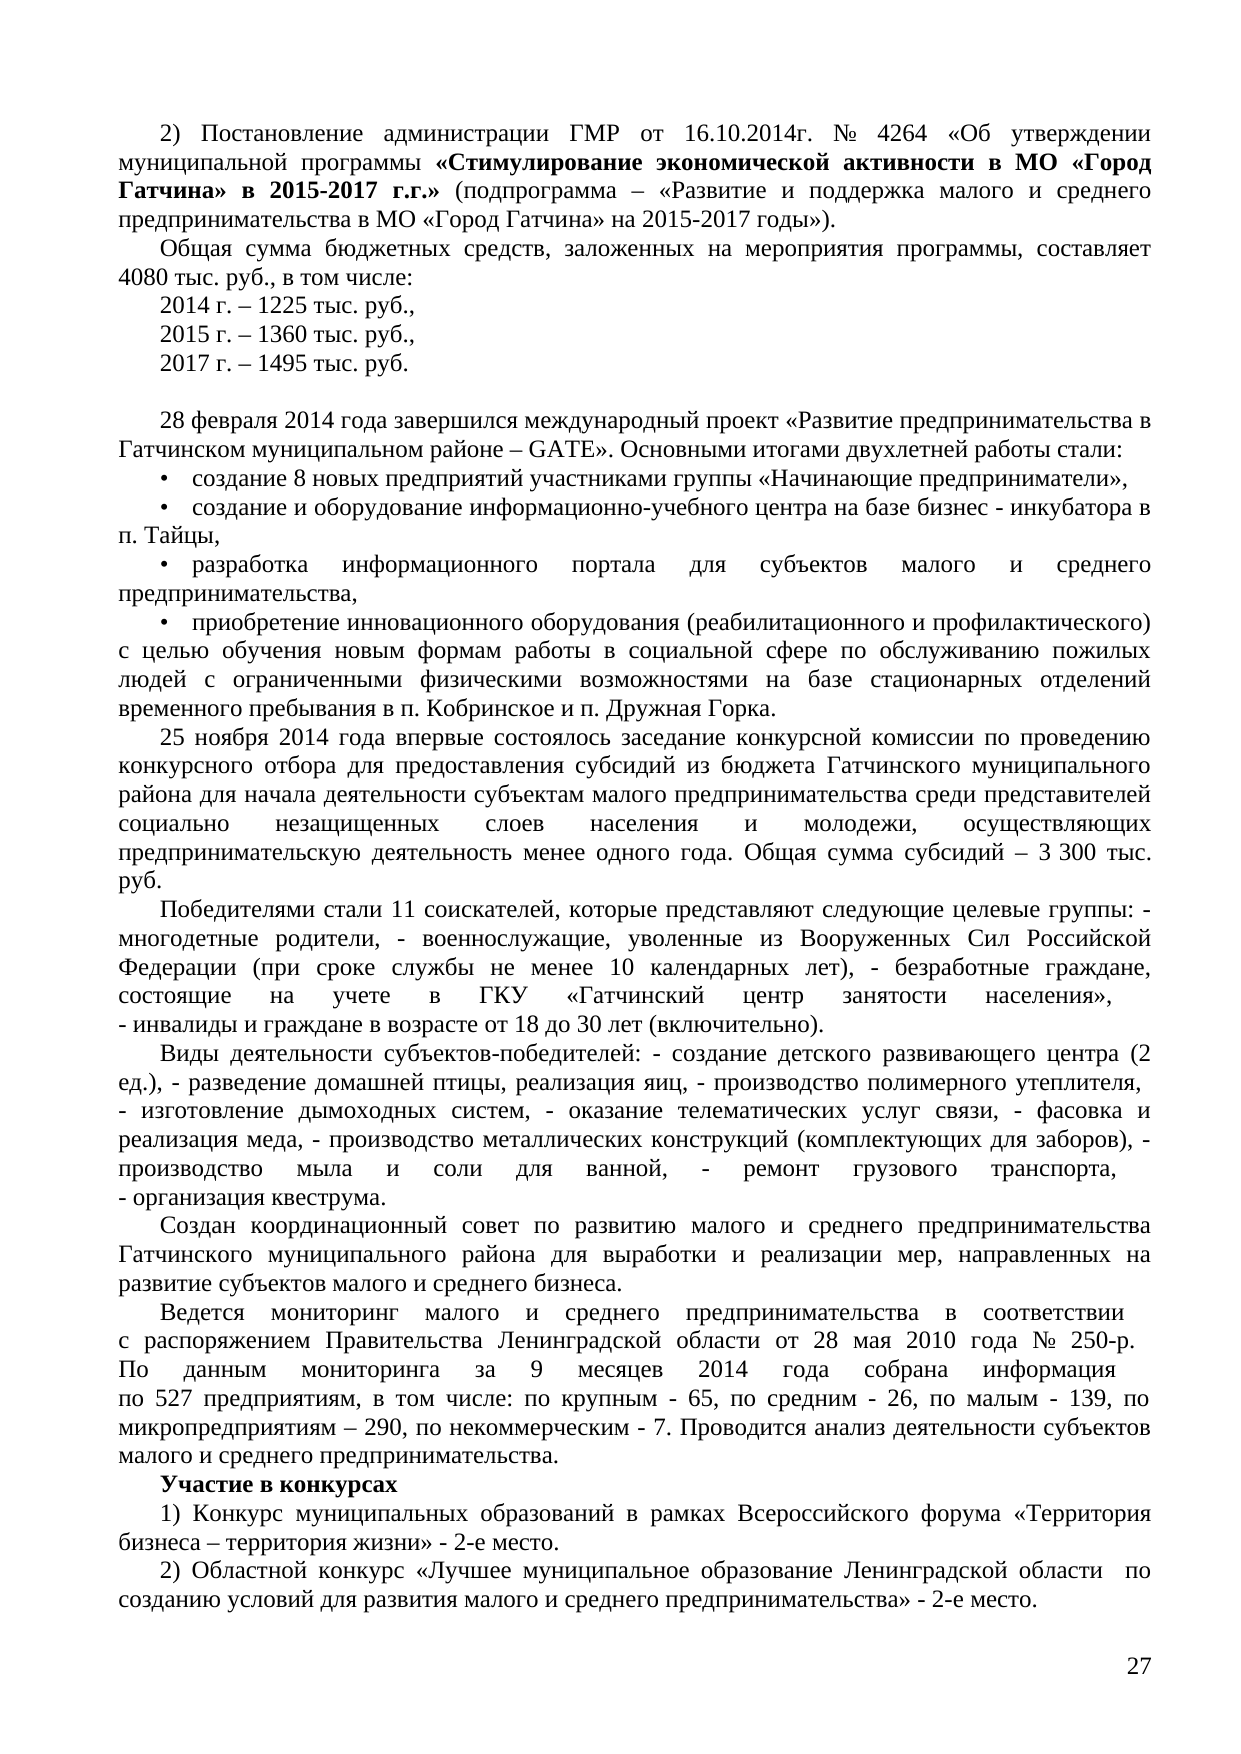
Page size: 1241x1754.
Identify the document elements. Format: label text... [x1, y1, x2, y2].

text • создание и оборудование информационно-учебного центра на базе бизнес - инкубатора в п. Тайцы, [118, 492, 1152, 549]
text 2015 г. – 1360 тыс. руб., [118, 319, 1152, 348]
text • разработка информационного портала для субъектов малого и среднего предпринимательства, [118, 549, 1152, 607]
text Ведется мониторинг малого и среднего предпринимательства в соответствии с распоряжением Правительства Ленинградской области от 28 мая 2010 года № 250-р. По данным мониторинга за 9 месяцев 2014 года собрана информация по 527 предприятиям, в том числе: по крупным - 65, по средним - 26, по малым - 139, по микропредприятиям – 290, по некоммерческим - 7. Проводится анализ деятельности субъектов малого и среднего предпринимательства. [118, 1297, 1152, 1469]
text • приобретение инновационного оборудования (реабилитационного и профилактического) с целью обучения новым формам работы в социальной сфере по обслуживанию пожилых людей с ограниченными физическими возможностями на базе стационарных отделений временного пребывания в п. Кобринское и п. Дружная Горка. [118, 607, 1152, 722]
text 1) Конкурс муниципальных образований в рамках Всероссийского форума «Территория бизнеса – территория жизни» - 2-е место. [118, 1498, 1152, 1556]
text Виды деятельности субъектов-победителей: - создание детского развивающего центра (2 ед.), - разведение домашней птицы, реализация яиц, - производство полимерного утеплителя, - изготовление дымоходных систем, - оказание телематических услуг связи, - фасовка и реализация меда, - производство металлических конструкций (комплектующих для заборов), - производство мыла и соли для ванной, - ремонт грузового транспорта, - организация квеструма. [118, 1038, 1152, 1211]
text 2) Постановление администрации ГМР от 16.10.2014г. № 4264 «Об утверждении муниципальной программы «Стимулирование экономической активности в МО «Город Гатчина» в 2015-2017 г.г.» (подпрограмма – «Развитие и поддержка малого и среднего предпринимательства в МО «Город Гатчина» на 2015-2017 годы»). [118, 118, 1152, 233]
text 2) Областной конкурс «Лучшее муниципальное образование Ленинградской области по созданию условий для развития малого и среднего предпринимательства» - 2-е место. [118, 1556, 1152, 1613]
text Победителями стали 11 соискателей, которые представляют следующие целевые группы: - многодетные родители, - военнослужащие, уволенные из Вооруженных Сил Российской Федерации (при сроке службы не менее 10 календарных лет), - безработные граждане, состоящие на учете в ГКУ «Гатчинский центр занятости населения», - инвалиды и граждане в возрасте от 18 до 30 лет (включительно). [118, 894, 1152, 1038]
text Создан координационный совет по развитию малого и среднего предпринимательства Гатчинского муниципального района для выработки и реализации мер, направленных на развитие субъектов малого и среднего бизнеса. [118, 1211, 1152, 1297]
text 28 февраля 2014 года завершился международный проект «Развитие предпринимательства в Гатчинском муниципальном районе – GATE». Основными итогами двухлетней работы стали: [118, 406, 1152, 463]
text 25 ноября 2014 года впервые состоялось заседание конкурсной комиссии по проведению конкурсного отбора для предоставления субсидий из бюджета Гатчинского муниципального района для начала деятельности субъектам малого предпринимательства среди представителей социально незащищенных слоев населения и молодежи, осуществляющих предпринимательскую деятельность менее одного года. Общая сумма субсидий – 3 300 тыс. руб. [118, 722, 1152, 894]
text • создание 8 новых предприятий участниками группы «Начинающие предприниматели», [118, 463, 1152, 492]
text Общая сумма бюджетных средств, заложенных на мероприятия программы, составляет 4080 тыс. руб., в том числе: [118, 233, 1152, 291]
text 2017 г. – 1495 тыс. руб. [118, 348, 1152, 377]
text 2014 г. – 1225 тыс. руб., [118, 291, 1152, 319]
text Участие в конкурсах [118, 1469, 1152, 1498]
